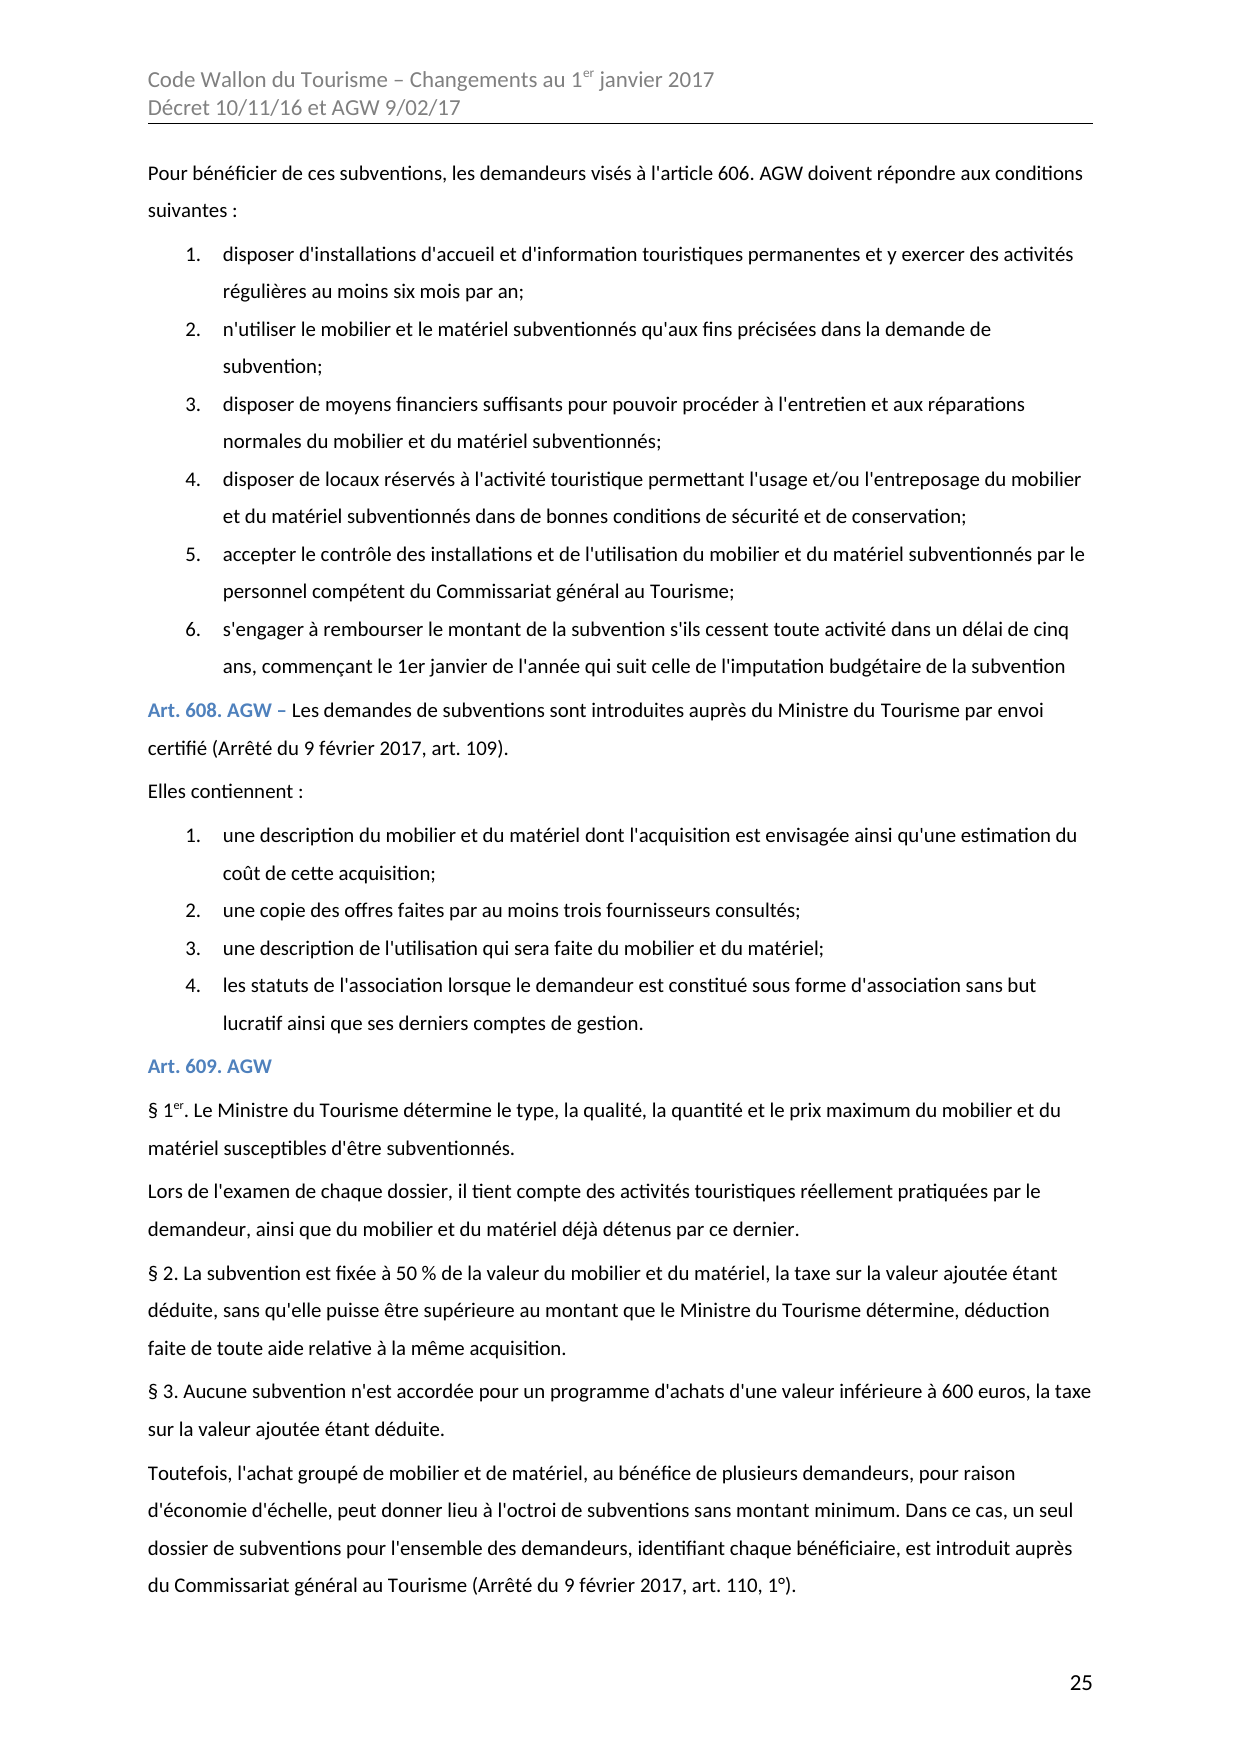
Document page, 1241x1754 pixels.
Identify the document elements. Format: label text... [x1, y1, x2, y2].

text Pour bénéficier de ces subventions, les demandeurs visés à l'article 606. AGW doivent répondre aux conditions suivantes : [148, 148, 1093, 223]
list n'utiliser le mobilier et le matériel subventionnés qu'aux fins précisées dans la demande de subvention; [185, 304, 1093, 379]
text Art. 609. AGW [148, 1041, 1093, 1079]
list disposer d'installations d'accueil et d'information touristiques permanentes et y exercer des activités régulières au moins six mois par an; [185, 229, 1093, 304]
list les statuts de l'association lorsque le demandeur est constitué sous forme d'association sans but lucratif ainsi que ses derniers comptes de gestion. [185, 960, 1093, 1035]
list accepter le contrôle des installations et de l'utilisation du mobilier et du matériel subventionnés par le personnel compétent du Commissariat général au Tourisme; [185, 529, 1093, 604]
list une description de l'utilisation qui sera faite du mobilier et du matériel; [185, 923, 1093, 960]
text Art. 608. AGW – Les demandes de subventions sont introduites auprès du Ministre du Tourisme par envoi certifié (Arrêté du 9 février 2017, art. 109). [148, 685, 1093, 760]
list s'engager à rembourser le montant de la subvention s'ils cessent toute activité dans un délai de cinq ans, commençant le 1er janvier de l'année qui suit celle de l'imputation budgétaire de la subvention [185, 604, 1093, 679]
list disposer de locaux réservés à l'activité touristique permettant l'usage et/ou l'entreposage du mobilier et du matériel subventionnés dans de bonnes conditions de sécurité et de conservation; [185, 454, 1093, 529]
text § 1er. Le Ministre du Tourisme détermine le type, la qualité, la quantité et le prix maximum du mobilier et du matériel susceptibles d'être subventionnés. [148, 1085, 1093, 1160]
text Elles contiennent : [148, 766, 1093, 804]
text § 2. La subvention est fixée à 50 % de la valeur du mobilier et du matériel, la taxe sur la valeur ajoutée étant déduite, sans qu'elle puisse être supérieure au montant que le Ministre du Tourisme détermine, déduction faite de toute aide relative à la même acquisition. [148, 1248, 1093, 1360]
list disposer de moyens financiers suffisants pour pouvoir procéder à l'entretien et aux réparations normales du mobilier et du matériel subventionnés; [185, 379, 1093, 454]
list une copie des offres faites par au moins trois fournisseurs consultés; [185, 885, 1093, 923]
text § 3. Aucune subvention n'est accordée pour un programme d'achats d'une valeur inférieure à 600 euros, la taxe sur la valeur ajoutée étant déduite. [148, 1366, 1093, 1441]
text Toutefois, l'achat groupé de mobilier et de matériel, au bénéfice de plusieurs demandeurs, pour raison d'économie d'échelle, peut donner lieu à l'octroi de subventions sans montant minimum. Dans ce cas, un seul dossier de subventions pour l'ensemble des demandeurs, identifiant chaque bénéficiaire, est introduit auprès du Commissariat général au Tourisme (Arrêté du 9 février 2017, art. 110, 1°). [148, 1448, 1093, 1598]
list une description du mobilier et du matériel dont l'acquisition est envisagée ainsi qu'une estimation du coût de cette acquisition; [185, 810, 1093, 885]
text Lors de l'examen de chaque dossier, il tient compte des activités touristiques réellement pratiquées par le demandeur, ainsi que du mobilier et du matériel déjà détenus par ce dernier. [148, 1166, 1093, 1241]
